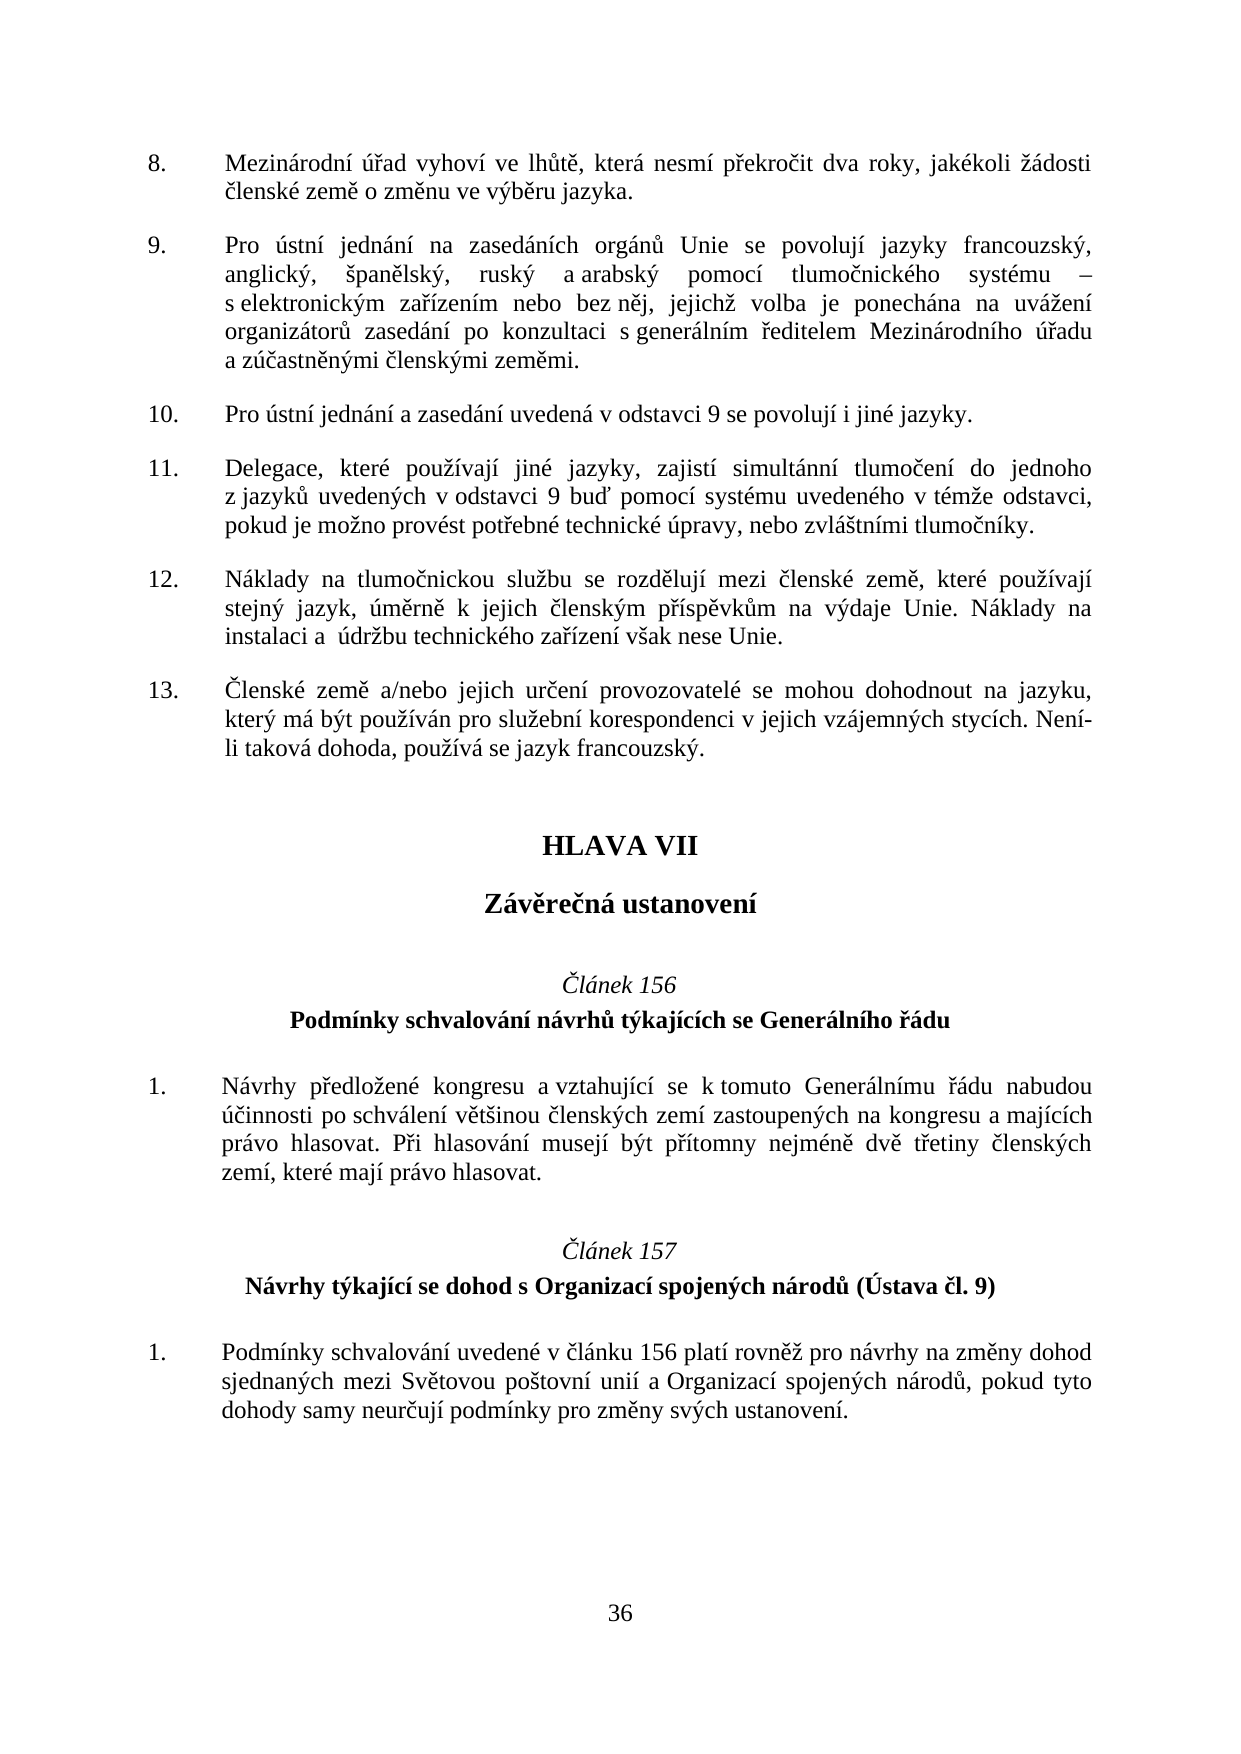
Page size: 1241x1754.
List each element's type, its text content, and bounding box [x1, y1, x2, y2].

text Podmínky schvalování návrhů týkajících se Generálního řádu [148, 1005, 1092, 1033]
text Návrhy týkající se dohod s Organizací spojených národů (Ústava čl. 9) [148, 1271, 1092, 1300]
list Pro ústní jednání a zasedání uvedená v odstavci 9 se povolují i jiné jazyky. [148, 399, 1092, 428]
list Delegace, které používají jiné jazyky, zajistí simultánní tlumočení do jednoho z jazyků uvedených v odstavci 9 buď pomocí systému uvedeného v témže odstavci, pokud je možno provést potřebné technické úpravy, nebo zvláštními tlumočníky. [148, 453, 1092, 539]
list Členské země a/nebo jejich určení provozovatelé se mohou dohodnout na jazyku, který má být používán pro služební korespondenci v jejich vzájemných stycích. Není-li taková dohoda, používá se jazyk francouzský. [148, 675, 1092, 761]
list Mezinárodní úřad vyhoví ve lhůtě, která nesmí překročit dva roky, jakékoli žádosti členské země o změnu ve výběru jazyka. [148, 148, 1092, 205]
text 1. Podmínky schvalování uvedené v článku 156 platí rovněž pro návrhy na změny dohod sjednaných mezi Světovou poštovní unií a Organizací spojených národů, pokud tyto dohody samy neurčují podmínky pro změny svých ustanovení. [148, 1337, 1092, 1423]
text 1. Návrhy předložené kongresu a vztahující se k tomuto Generálnímu řádu nabudou účinnosti po schválení většinou členských zemí zastoupených na kongresu a majících právo hlasovat. Při hlasování musejí být přítomny nejméně dvě třetiny členských zemí, které mají právo hlasovat. [148, 1071, 1092, 1186]
list Náklady na tlumočnickou službu se rozdělují mezi členské země, které používají stejný jazyk, úměrně k jejich členským příspěvkům na výdaje Unie. Náklady na instalaci a údržbu technického zařízení však nese Unie. [148, 564, 1092, 650]
text Článek 156 [148, 970, 1092, 998]
list Pro ústní jednání na zasedáních orgánů Unie se povolují jazyky francouzský, anglický, španělský, ruský a arabský pomocí tlumočnického systému – s elektronickým zařízením nebo bez něj, jejichž volba je ponechána na uvážení organizátorů zasedání po konzultaci s generálním ředitelem Mezinárodního úřadu a zúčastněnými členskými zeměmi. [148, 230, 1092, 374]
text Článek 157 [148, 1236, 1092, 1265]
text Závěrečná ustanovení [148, 886, 1092, 920]
text HLAVA VII [148, 828, 1092, 861]
